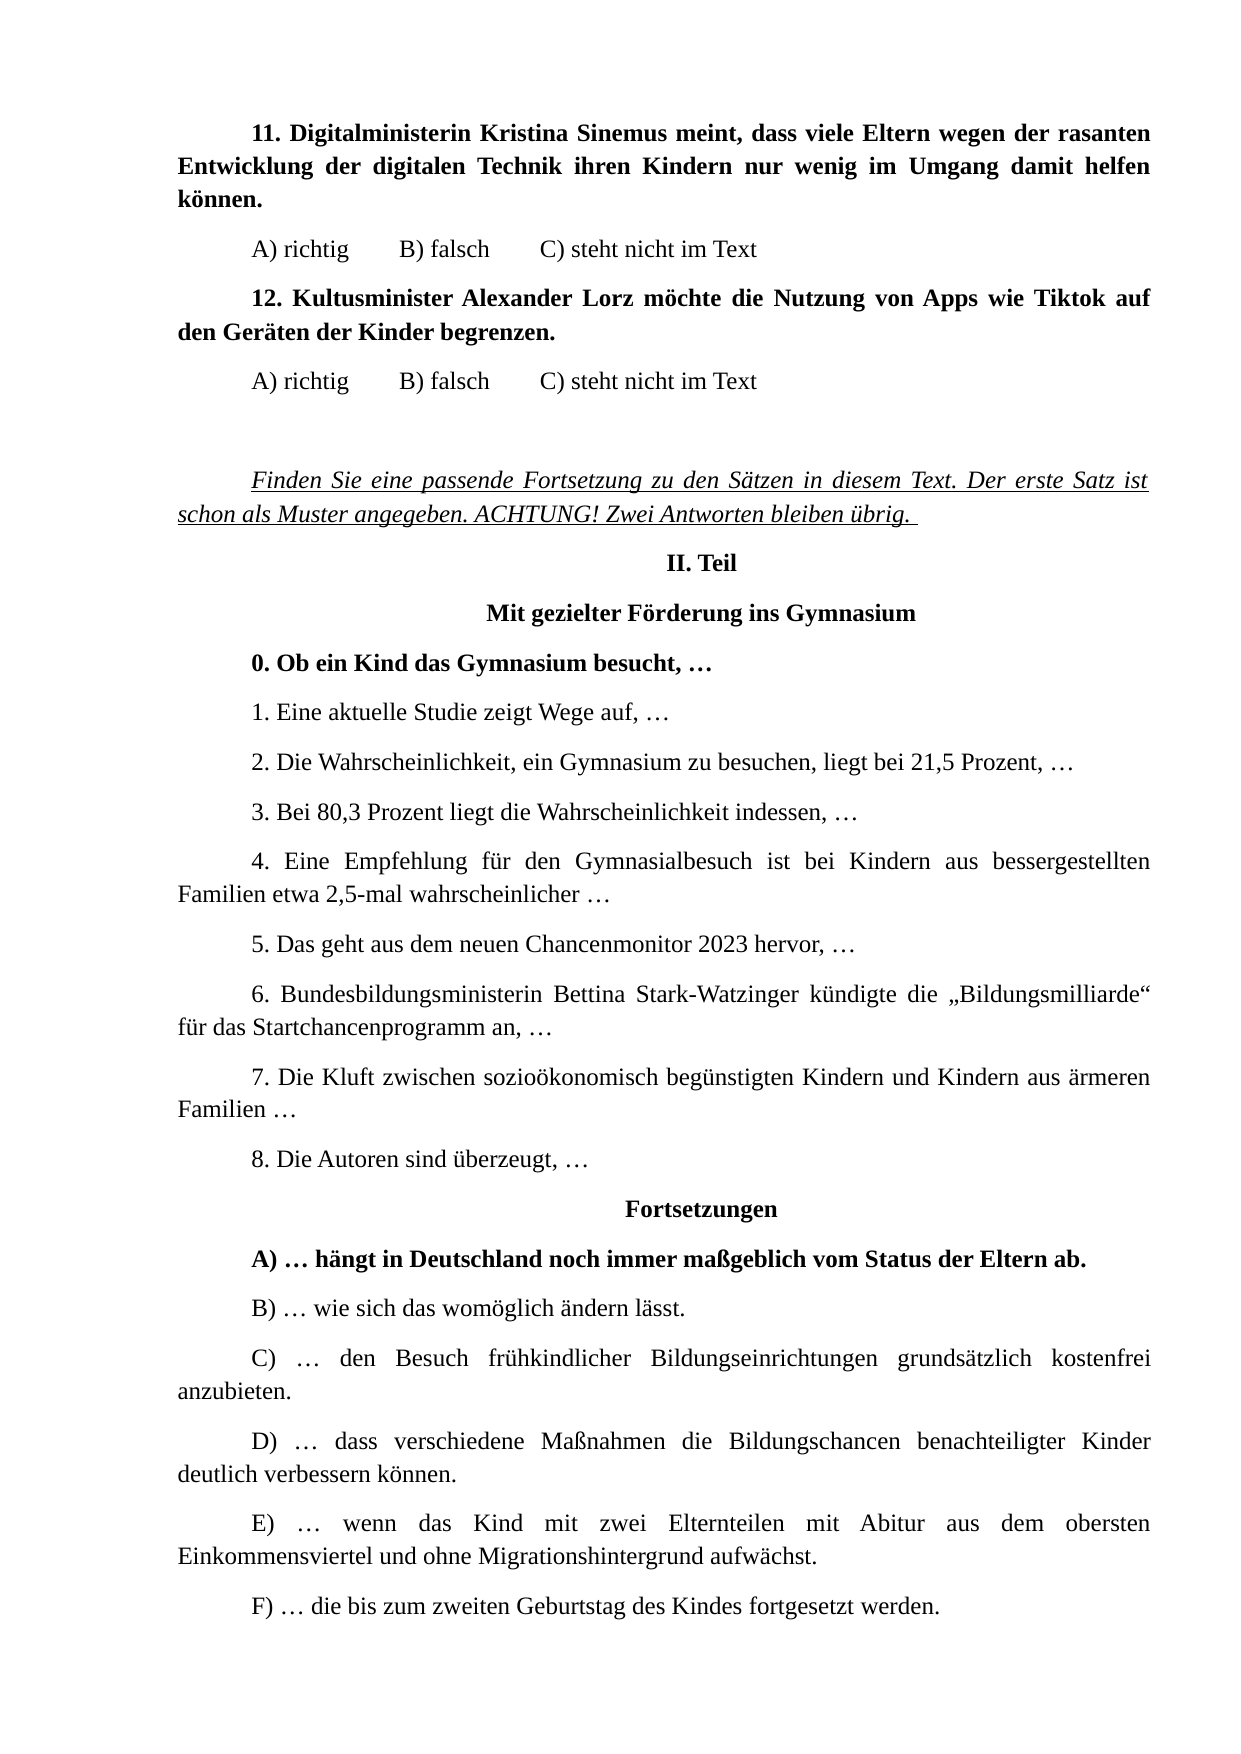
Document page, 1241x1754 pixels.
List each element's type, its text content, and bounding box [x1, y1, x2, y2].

text E) … wenn das Kind mit zwei Elternteilen mit Abitur aus dem obersten Einkommensviertel und ohne Migrationshintergrund aufwächst. [177, 1508, 1152, 1570]
text C) … den Besuch frühkindlicher Bildungseinrichtungen grundsätzlich kostenfrei anzubieten. [177, 1343, 1152, 1405]
text 11. Digitalministerin Kristina Sinemus meint, dass viele Eltern wegen der rasanten Entwicklung der digitalen Technik ihren Kindern nur wenig im Umgang damit helfen können. [177, 118, 1152, 213]
text F) … die bis zum zweiten Geburtstag des Kindes fortgesetzt werden. [177, 1591, 1152, 1620]
text B) … wie sich das womöglich ändern lässt. [177, 1293, 1152, 1322]
text 3. Bei 80,3 Prozent liegt die Wahrscheinlichkeit indessen, … [177, 797, 1152, 826]
text D) … dass verschiedene Maßnahmen die Bildungschancen benachteiligter Kinder deutlich verbessern können. [177, 1426, 1152, 1487]
text 0. Ob ein Kind das Gymnasium besucht, … [177, 648, 1152, 676]
text 4. Eine Empfehlung für den Gymnasialbesuch ist bei Kindern aus bessergestellten Familien etwa 2,5-mal wahrscheinlicher … [177, 846, 1152, 908]
text 5. Das geht aus dem neuen Chancenmonitor 2023 hervor, … [177, 929, 1152, 958]
text 6. Bundesbildungsministerin Bettina Stark-Watzinger kündigte die „Bildungsmilliarde“ für das Startchancenprogramm an, … [177, 979, 1152, 1041]
text A) richtig B) falsch C) steht nicht im Text [177, 366, 1152, 395]
text II. Teil [177, 548, 1152, 577]
text Fortsetzungen [177, 1194, 1152, 1223]
text 2. Die Wahrscheinlichkeit, ein Gymnasium zu besuchen, liegt bei 21,5 Prozent, … [177, 747, 1152, 776]
text 1. Eine aktuelle Studie zeigt Wege auf, … [177, 697, 1152, 726]
text 7. Die Kluft zwischen sozioökonomisch begünstigten Kindern und Kindern aus ärmeren Familien … [177, 1062, 1152, 1123]
text A) richtig B) falsch C) steht nicht im Text [177, 234, 1152, 263]
text Mit gezielter Förderung ins Gymnasium [177, 598, 1152, 627]
text 8. Die Autoren sind überzeugt, … [177, 1144, 1152, 1173]
text A) … hängt in Deutschland noch immer maßgeblich vom Status der Eltern ab. [177, 1244, 1152, 1272]
text Finden Sie eine passende Fortsetzung zu den Sätzen in diesem Text. Der erste Satz ist schon als Muster angegeben. ACHTUNG! Zwei Antworten bleiben übrig. [177, 466, 1152, 527]
text 12. Kultusminister Alexander Lorz möchte die Nutzung von Apps wie Tiktok auf den Geräten der Kinder begrenzen. [177, 283, 1152, 345]
